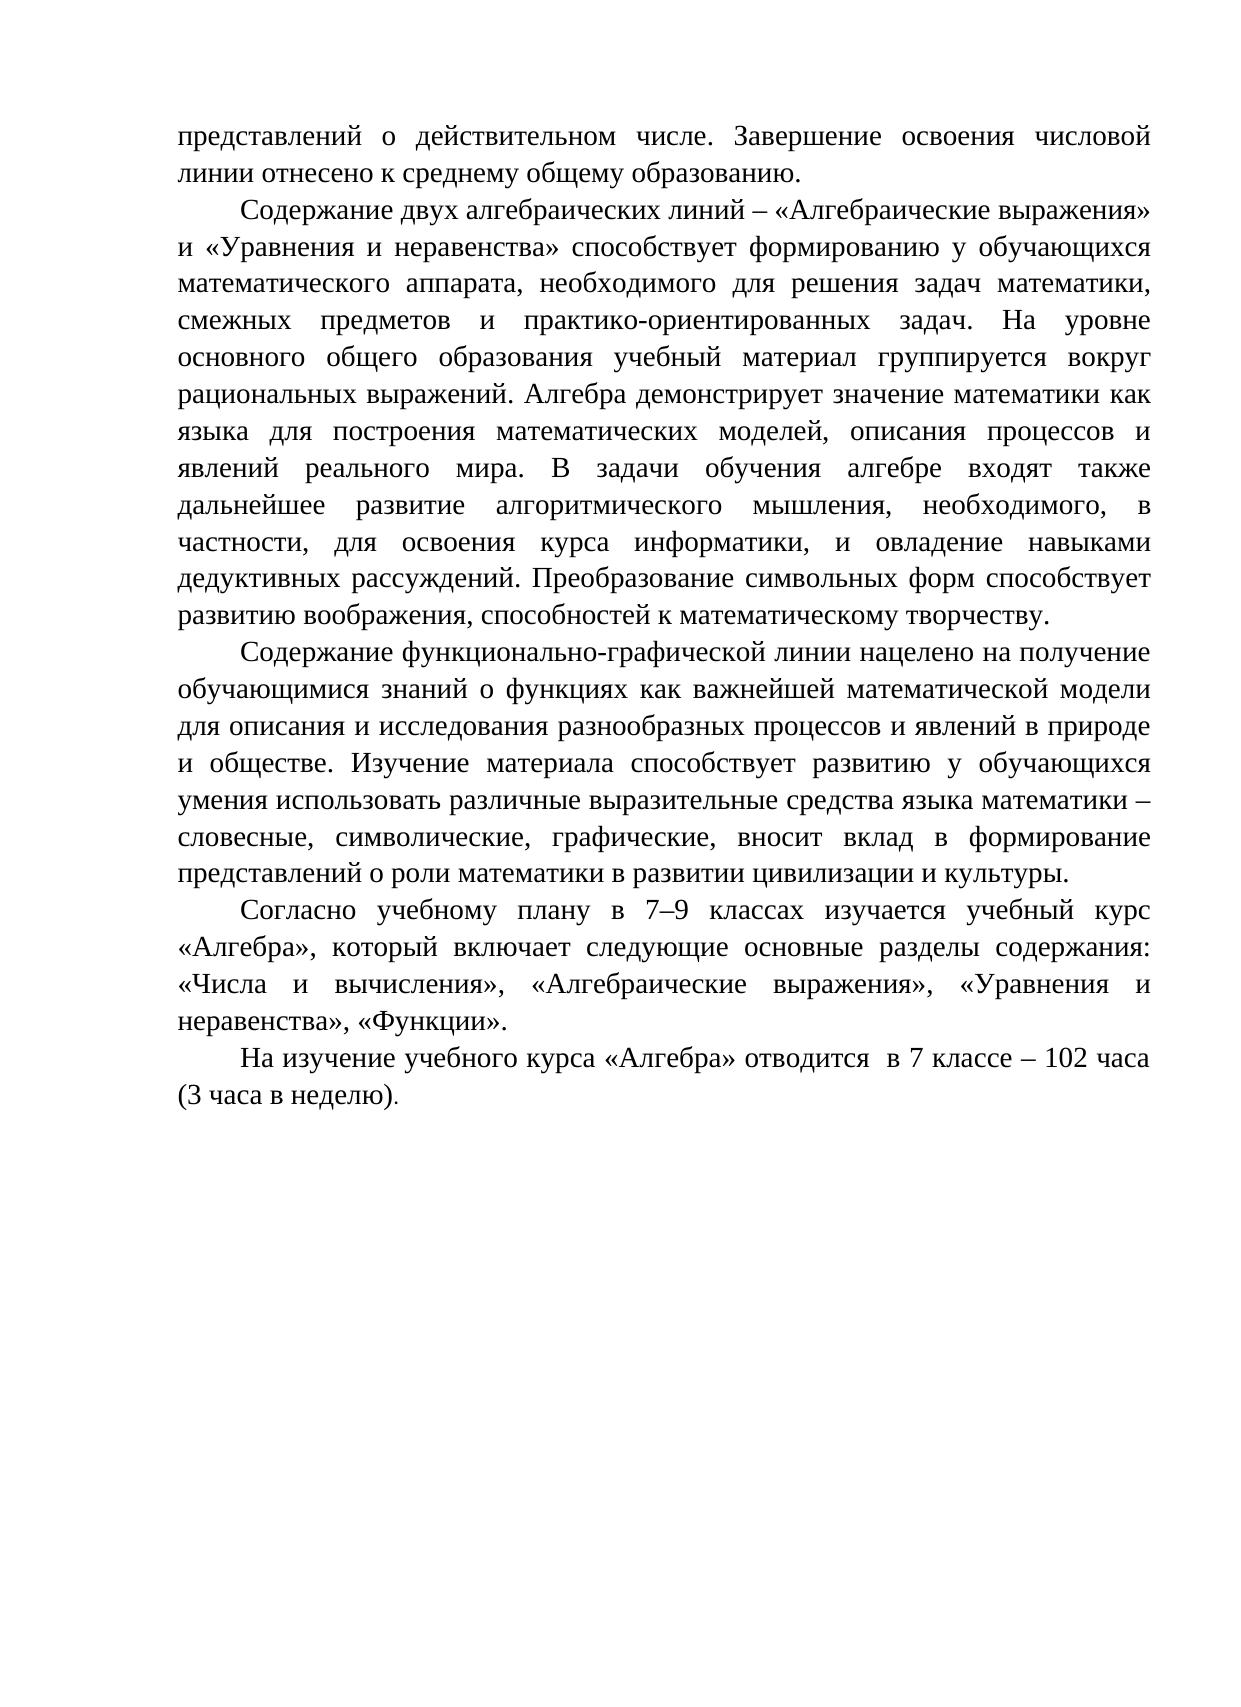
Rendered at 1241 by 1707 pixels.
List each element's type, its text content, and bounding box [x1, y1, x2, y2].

text Содержание функционально-графической линии нацелено на получение обучающимися знаний о функциях как важнейшей математической модели для описания и исследования разнообразных процессов и явлений в природе и обществе. Изучение материала способствует развитию у обучающихся умения использовать различные выразительные средства языка математики – словесные, символические, графические, вносит вклад в формирование представлений о роли математики в развитии цивилизации и культуры. [177, 634, 1152, 889]
text Согласно учебному плану в 7–9 классах изучается учебный курс «Алгебра», который включает следующие основные разделы содержания: «Числа и вычисления», «Алгебраические выражения», «Уравнения и неравенства», «Функции». [177, 892, 1152, 1037]
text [177, 118, 1152, 188]
text Содержание двух алгебраических линий – «Алгебраические выражения» и «Уравнения и неравенства» способствует формированию у обучающихся математического аппарата, необходимого для решения задач математики, смежных предметов и практико-ориентированных задач. На уровне основного общего образования учебный материал группируется вокруг рациональных выражений. Алгебра демонстрирует значение математики как языка для построения математических моделей, описания процессов и явлений реального мира. В задачи обучения алгебре входят также дальнейшее развитие алгоритмического мышления, необходимого, в частности, для освоения курса информатики, и овладение навыками дедуктивных рассуждений. Преобразование символьных форм способствует развитию воображения, способностей к математическому творчеству. [177, 192, 1152, 631]
text На изучение учебного курса «Алгебра» отводится в 7 классе – 102 часа (3 часа в неделю). [177, 1040, 1152, 1110]
